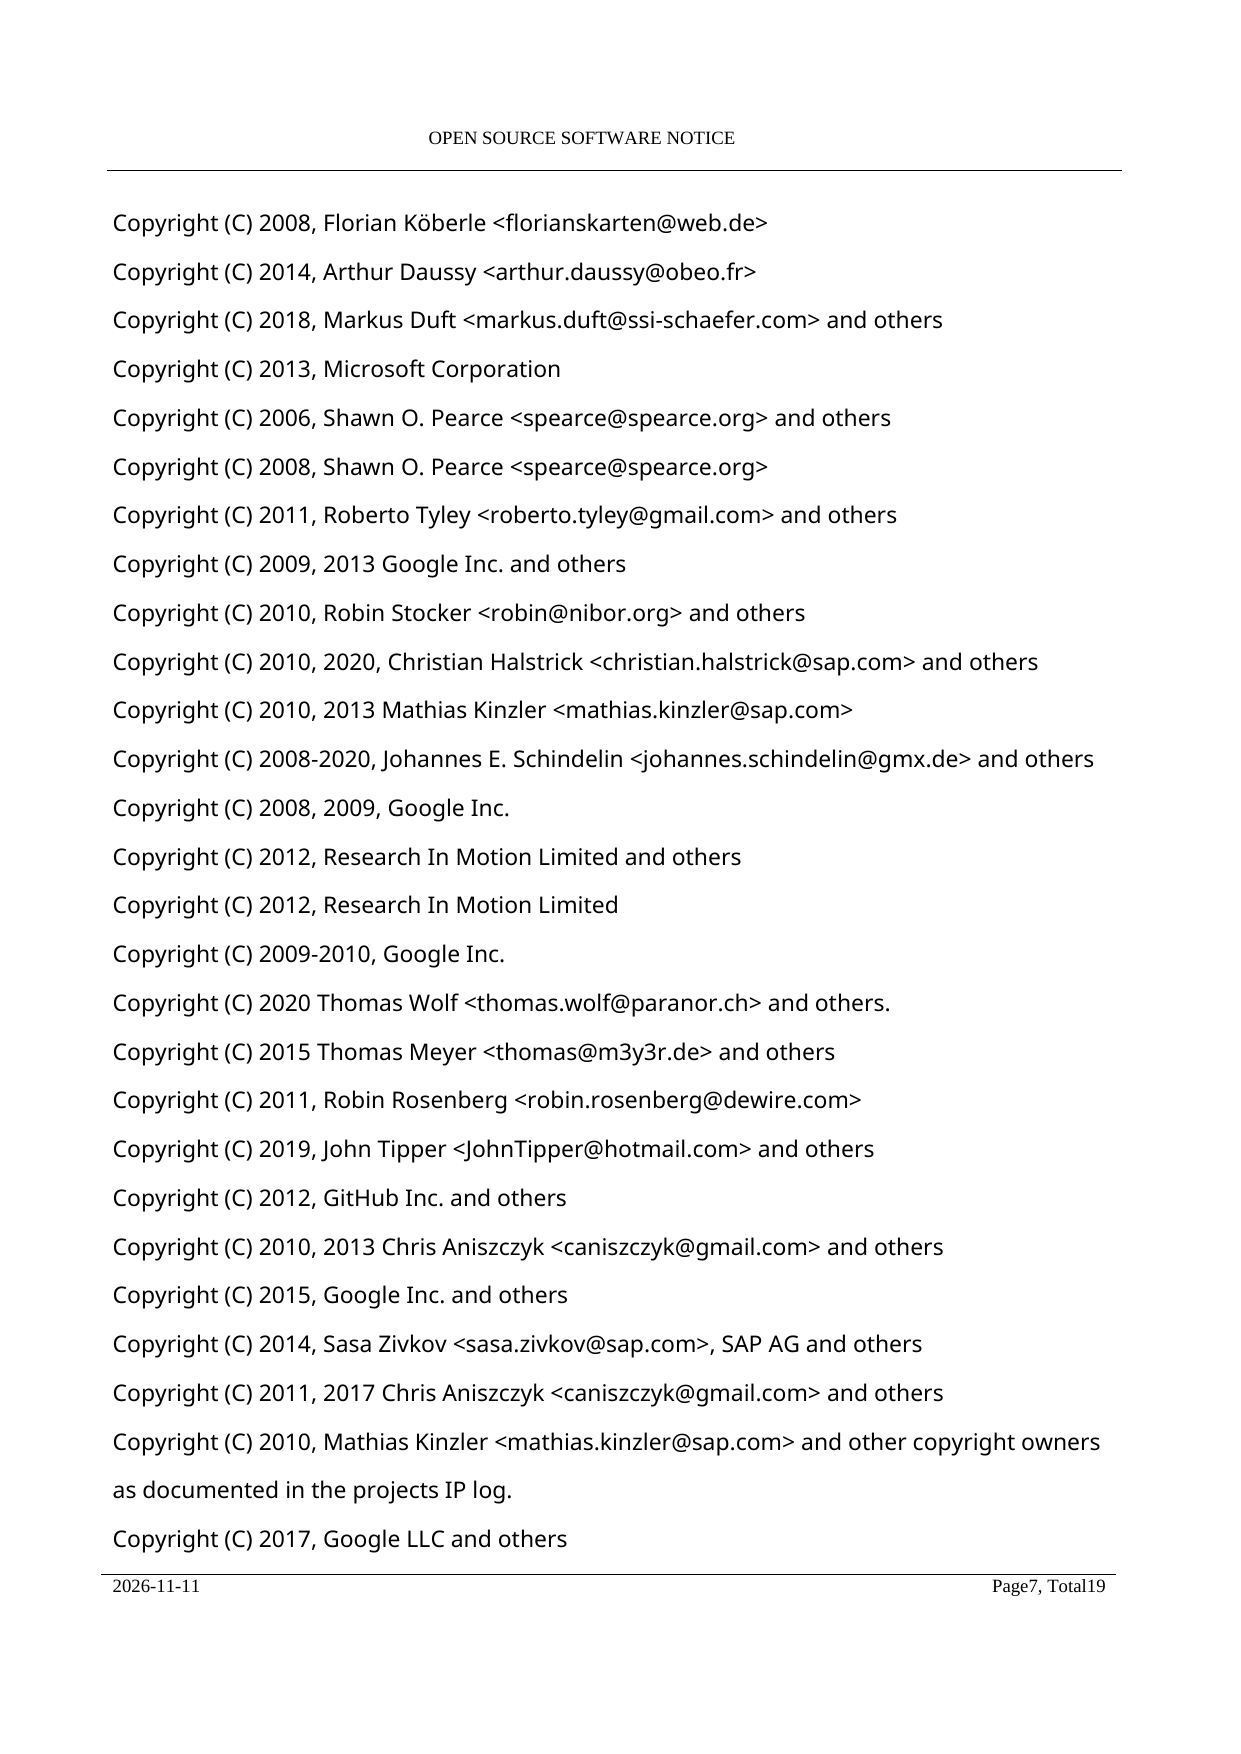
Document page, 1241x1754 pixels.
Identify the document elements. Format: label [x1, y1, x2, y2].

text [112, 206, 1128, 1555]
